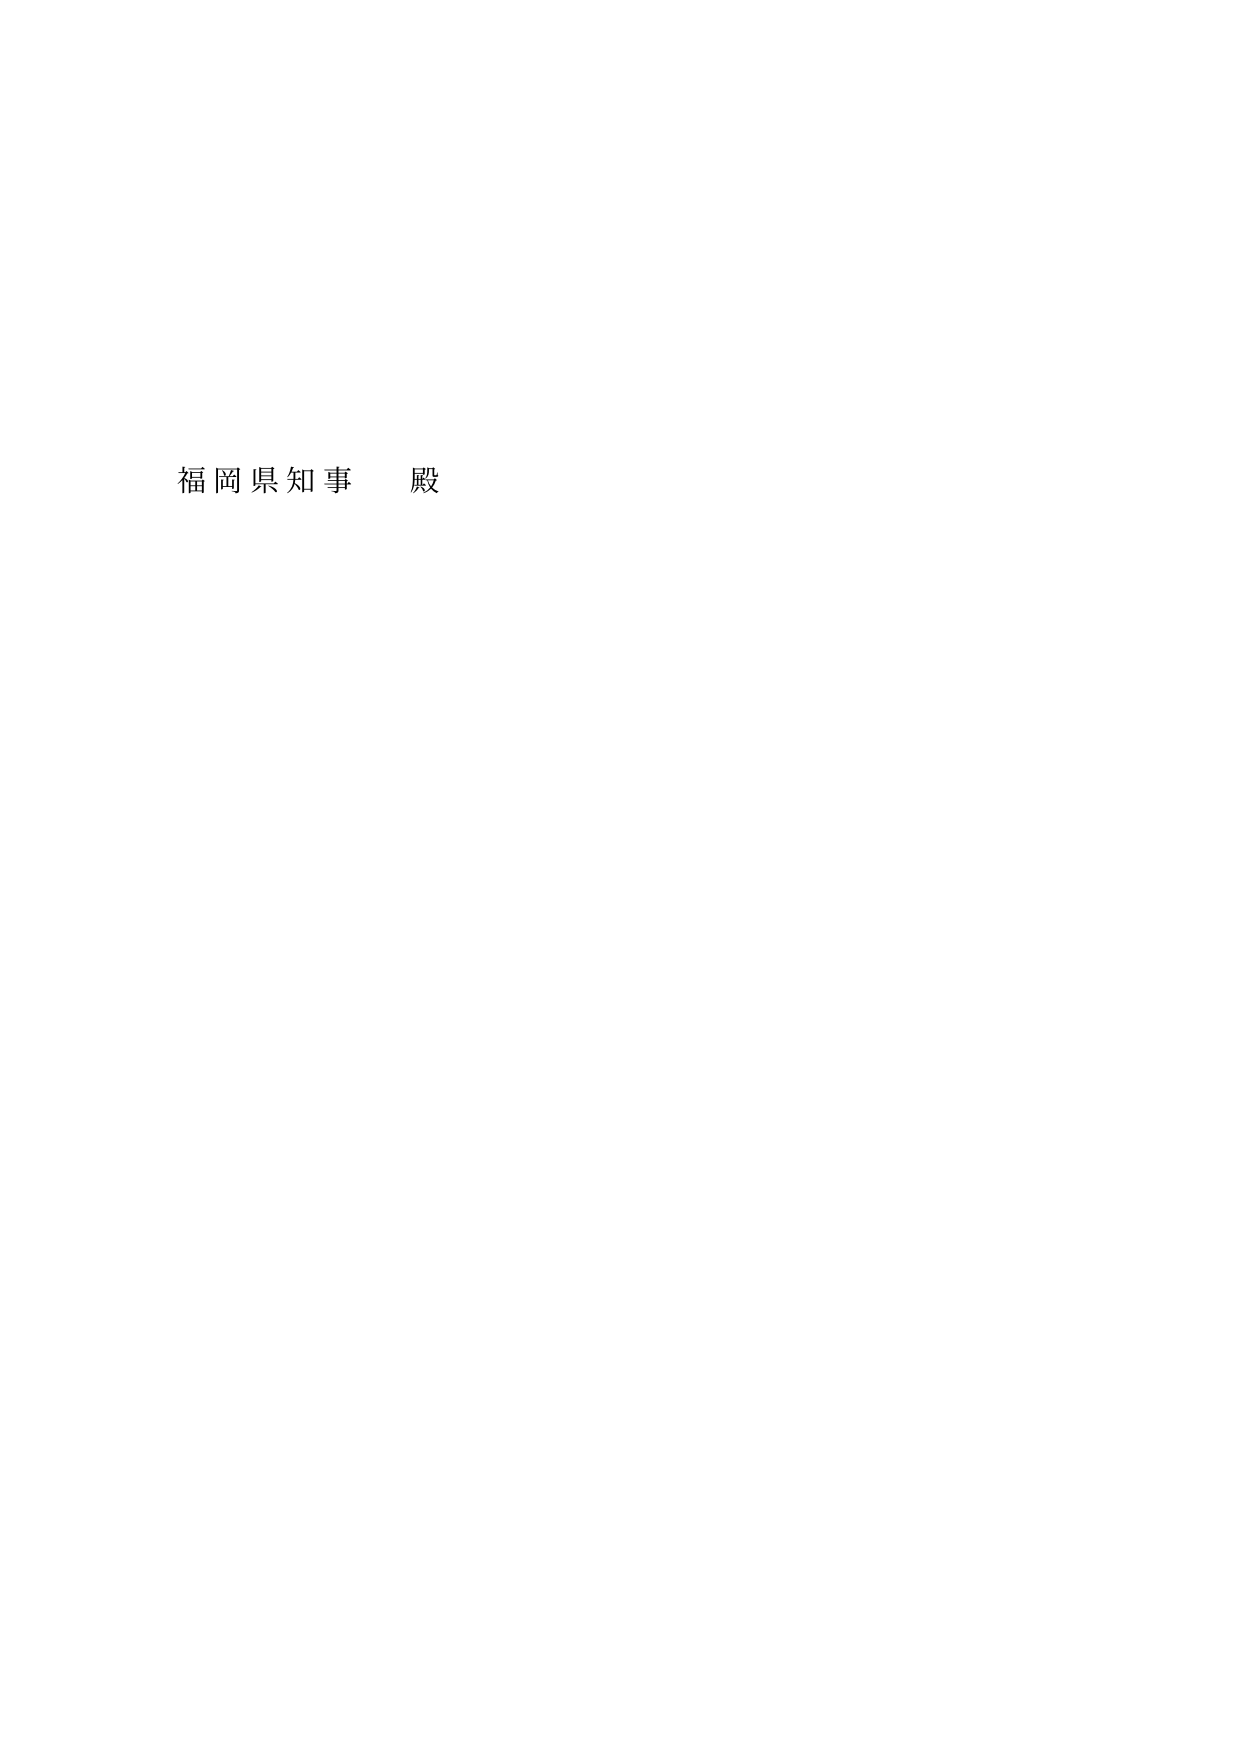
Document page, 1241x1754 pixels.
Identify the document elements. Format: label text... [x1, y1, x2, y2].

text 福岡県知事 殿 [177, 442, 1063, 517]
